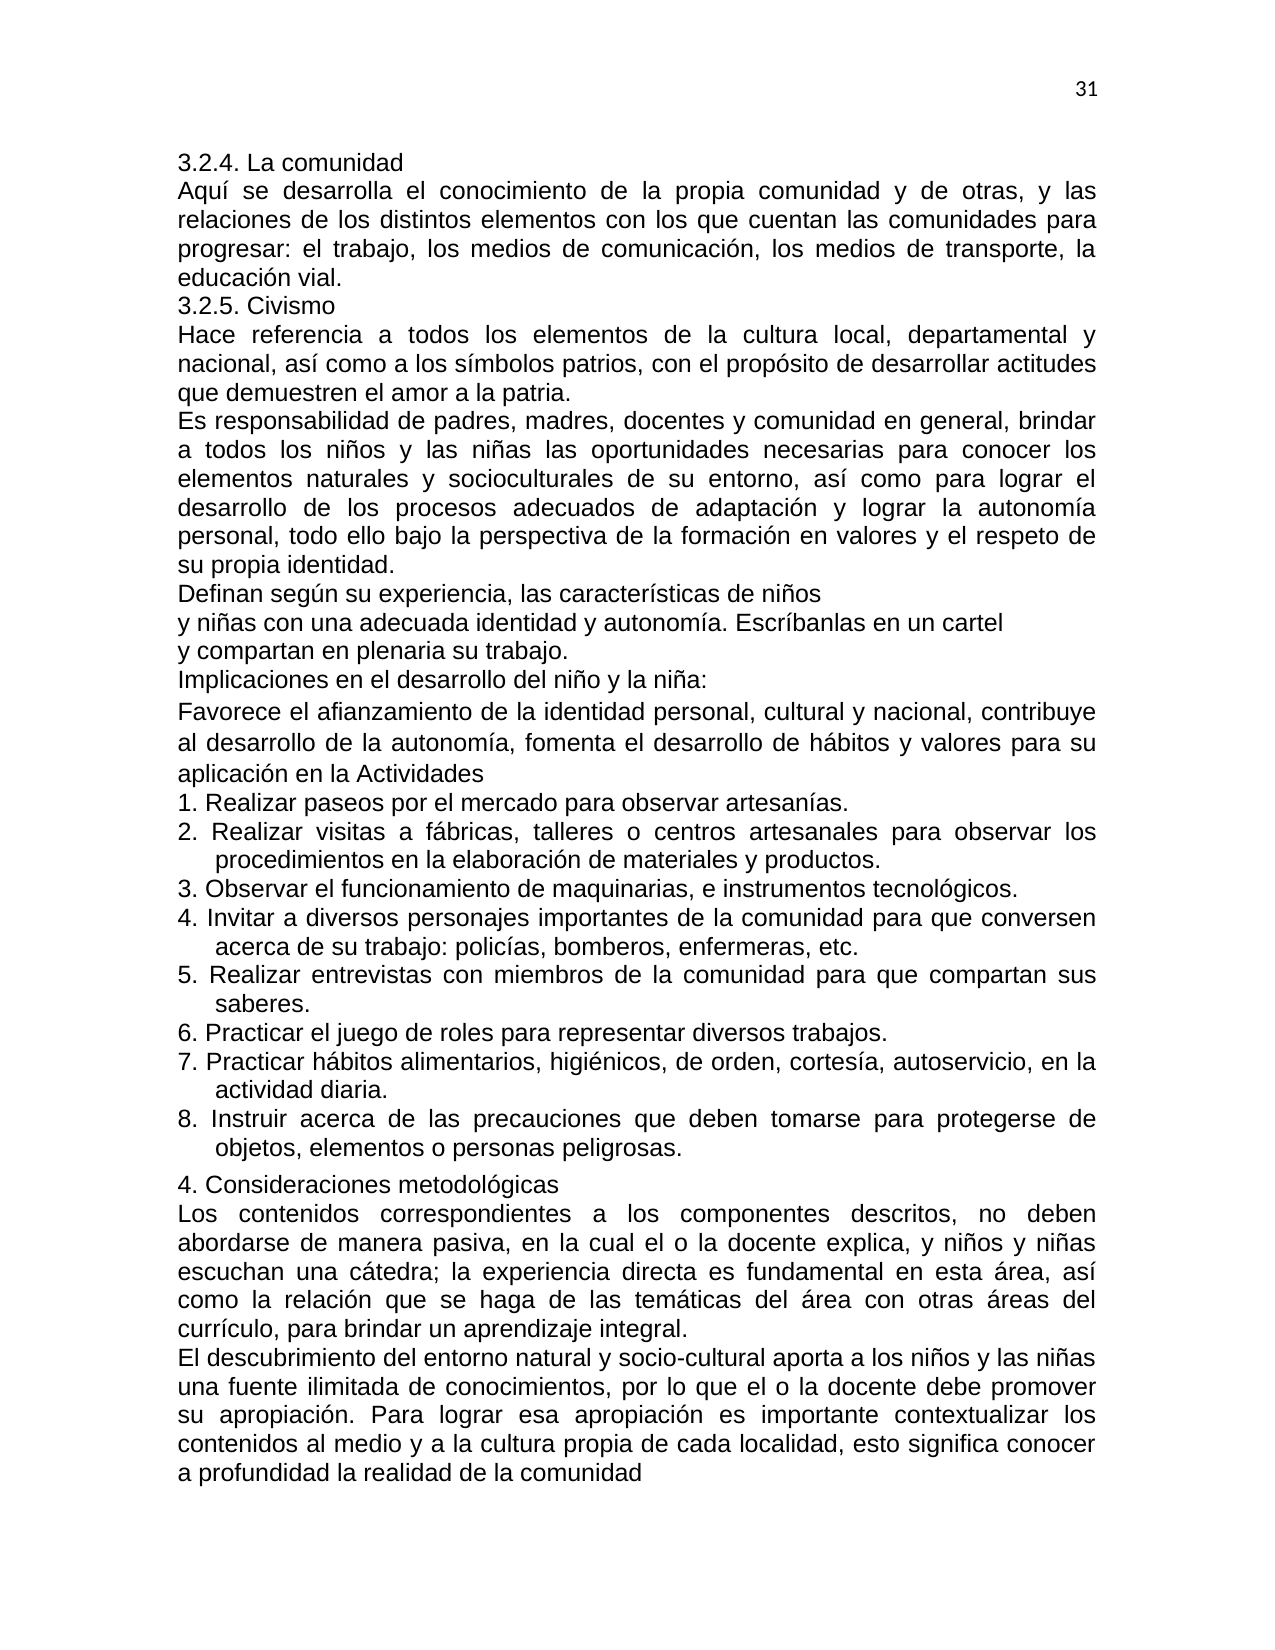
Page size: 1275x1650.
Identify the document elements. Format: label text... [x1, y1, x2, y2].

text Definan según su experiencia, las características de niños [177, 579, 1098, 608]
text 6. Practicar el juego de roles para representar diversos trabajos. [177, 1018, 1098, 1047]
text Los contenidos correspondientes a los componentes descritos, no deben abordarse de manera pasiva, en la cual el o la docente explica, y niños y niñas escuchan una cátedra; la experiencia directa es fundamental en esta área, así como la relación que se haga de las temáticas del área con otras áreas del currículo, para brindar un aprendizaje integral. [177, 1199, 1098, 1343]
text El descubrimiento del entorno natural y socio-cultural aporta a los niños y las niñas una fuente ilimitada de conocimientos, por lo que el o la docente debe promover su apropiación. Para lograr esa apropiación es importante contextualizar los contenidos al medio y a la cultura propia de cada localidad, esto significa conocer a profundidad la realidad de la comunidad [177, 1343, 1098, 1487]
text 4. Consideraciones metodológicas [177, 1162, 1098, 1199]
text 7. Practicar hábitos alimentarios, higiénicos, de orden, cortesía, autoservicio, en la actividad diaria. [177, 1047, 1098, 1104]
text y niñas con una adecuada identidad y autonomía. Escríbanlas en un cartel [177, 608, 1098, 636]
text 3.2.4. La comunidad [177, 148, 1098, 176]
text Favorece el afianzamiento de la identidad personal, cultural y nacional, contribuye al desarrollo de la autonomía, fomenta el desarrollo de hábitos y valores para su aplicación en la Actividades [177, 694, 1098, 788]
text Hace referencia a todos los elementos de la cultura local, departamental y nacional, así como a los símbolos patrios, con el propósito de desarrollar actitudes que demuestren el amor a la patria. [177, 320, 1098, 406]
text 5. Realizar entrevistas con miembros de la comunidad para que compartan sus saberes. [177, 960, 1098, 1018]
text 2. Realizar visitas a fábricas, talleres o centros artesanales para observar los procedimientos en la elaboración de materiales y productos. [177, 817, 1098, 874]
text Es responsabilidad de padres, madres, docentes y comunidad en general, brindar a todos los niños y las niñas las oportunidades necesarias para conocer los elementos naturales y socioculturales de su entorno, así como para lograr el desarrollo de los procesos adecuados de adaptación y lograr la autonomía personal, todo ello bajo la perspectiva de la formación en valores y el respeto de su propia identidad. [177, 406, 1098, 579]
text 8. Instruir acerca de las precauciones que deben tomarse para protegerse de objetos, elementos o personas peligrosas. [177, 1104, 1098, 1162]
text y compartan en plenaria su trabajo. [177, 636, 1098, 665]
text Implicaciones en el desarrollo del niño y la niña: [177, 665, 1098, 694]
text 3.2.5. Civismo [177, 291, 1098, 320]
text 4. Invitar a diversos personajes importantes de la comunidad para que conversen acerca de su trabajo: policías, bomberos, enfermeras, etc. [177, 903, 1098, 960]
text Aquí se desarrolla el conocimiento de la propia comunidad y de otras, y las relaciones de los distintos elementos con los que cuentan las comunidades para progresar: el trabajo, los medios de comunicación, los medios de transporte, la educación vial. [177, 176, 1098, 291]
text 3. Observar el funcionamiento de maquinarias, e instrumentos tecnológicos. [177, 874, 1098, 903]
text 1. Realizar paseos por el mercado para observar artesanías. [177, 788, 1098, 817]
